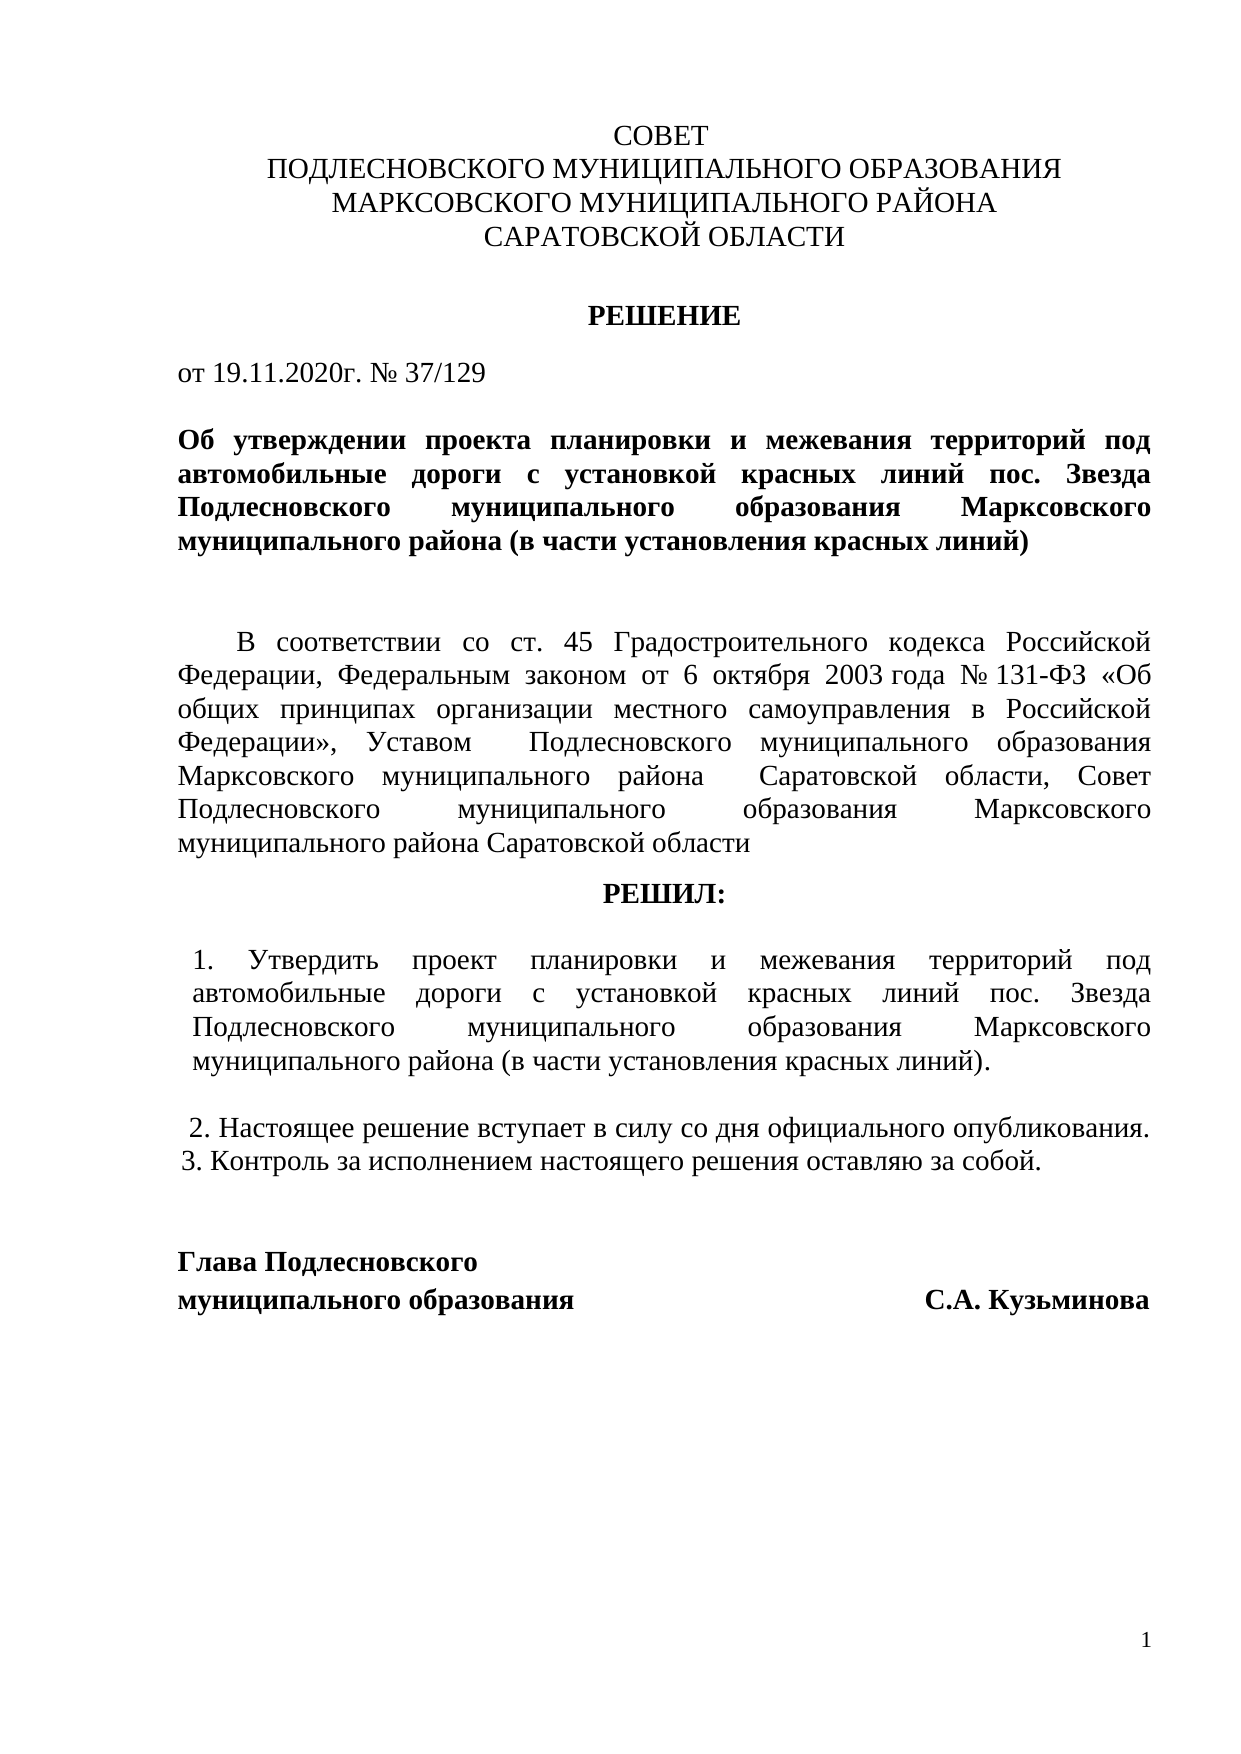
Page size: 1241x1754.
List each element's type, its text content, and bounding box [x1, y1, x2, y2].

text 1. Утвердить проект планировки и межевания территорий под автомобильные дороги с установкой красных линий пос. Звезда Подлесновского муниципального образования Марксовского муниципального района (в части установления красных линий). [192, 942, 1152, 1076]
text РЕШЕНИЕ [177, 305, 1152, 330]
text Глава Подлесновского муниципального образования С.А. Кузьминова [177, 1244, 1152, 1316]
text РЕШИЛ: [177, 883, 1152, 908]
text Об утверждении проекта планировки и межевания территорий под автомобильные дороги с установкой красных линий пос. Звезда Подлесновского муниципального образования Марксовского муниципального района (в части установления красных линий) [177, 422, 1152, 557]
text СОВЕТ ПОДЛЕСНОВСКОГО МУНИЦИПАЛЬНОГО ОБРАЗОВАНИЯ МАРКСОВСКОГО МУНИЦИПАЛЬНОГО РАЙОНА САРАТОВСКОЙ ОБЛАСТИ [177, 118, 1152, 252]
text 2. Настоящее решение вступает в силу со дня официального опубликования. 3. Контроль за исполнением настоящего решения оставляю за собой. [181, 1110, 1152, 1177]
text В соответствии со ст. 45 Градостроительного кодекса Российской Федерации, Федеральным законом от 6 октября 2003 года № 131-ФЗ «Об общих принципах организации местного самоуправления в Российской Федерации», Уставом Подлесновского муниципального образования Марксовского муниципального района Саратовской области, Совет Подлесновского муниципального образования Марксовского муниципального района Саратовской области [177, 624, 1152, 858]
text от 19.11.2020г. № 37/129 [177, 355, 1152, 389]
